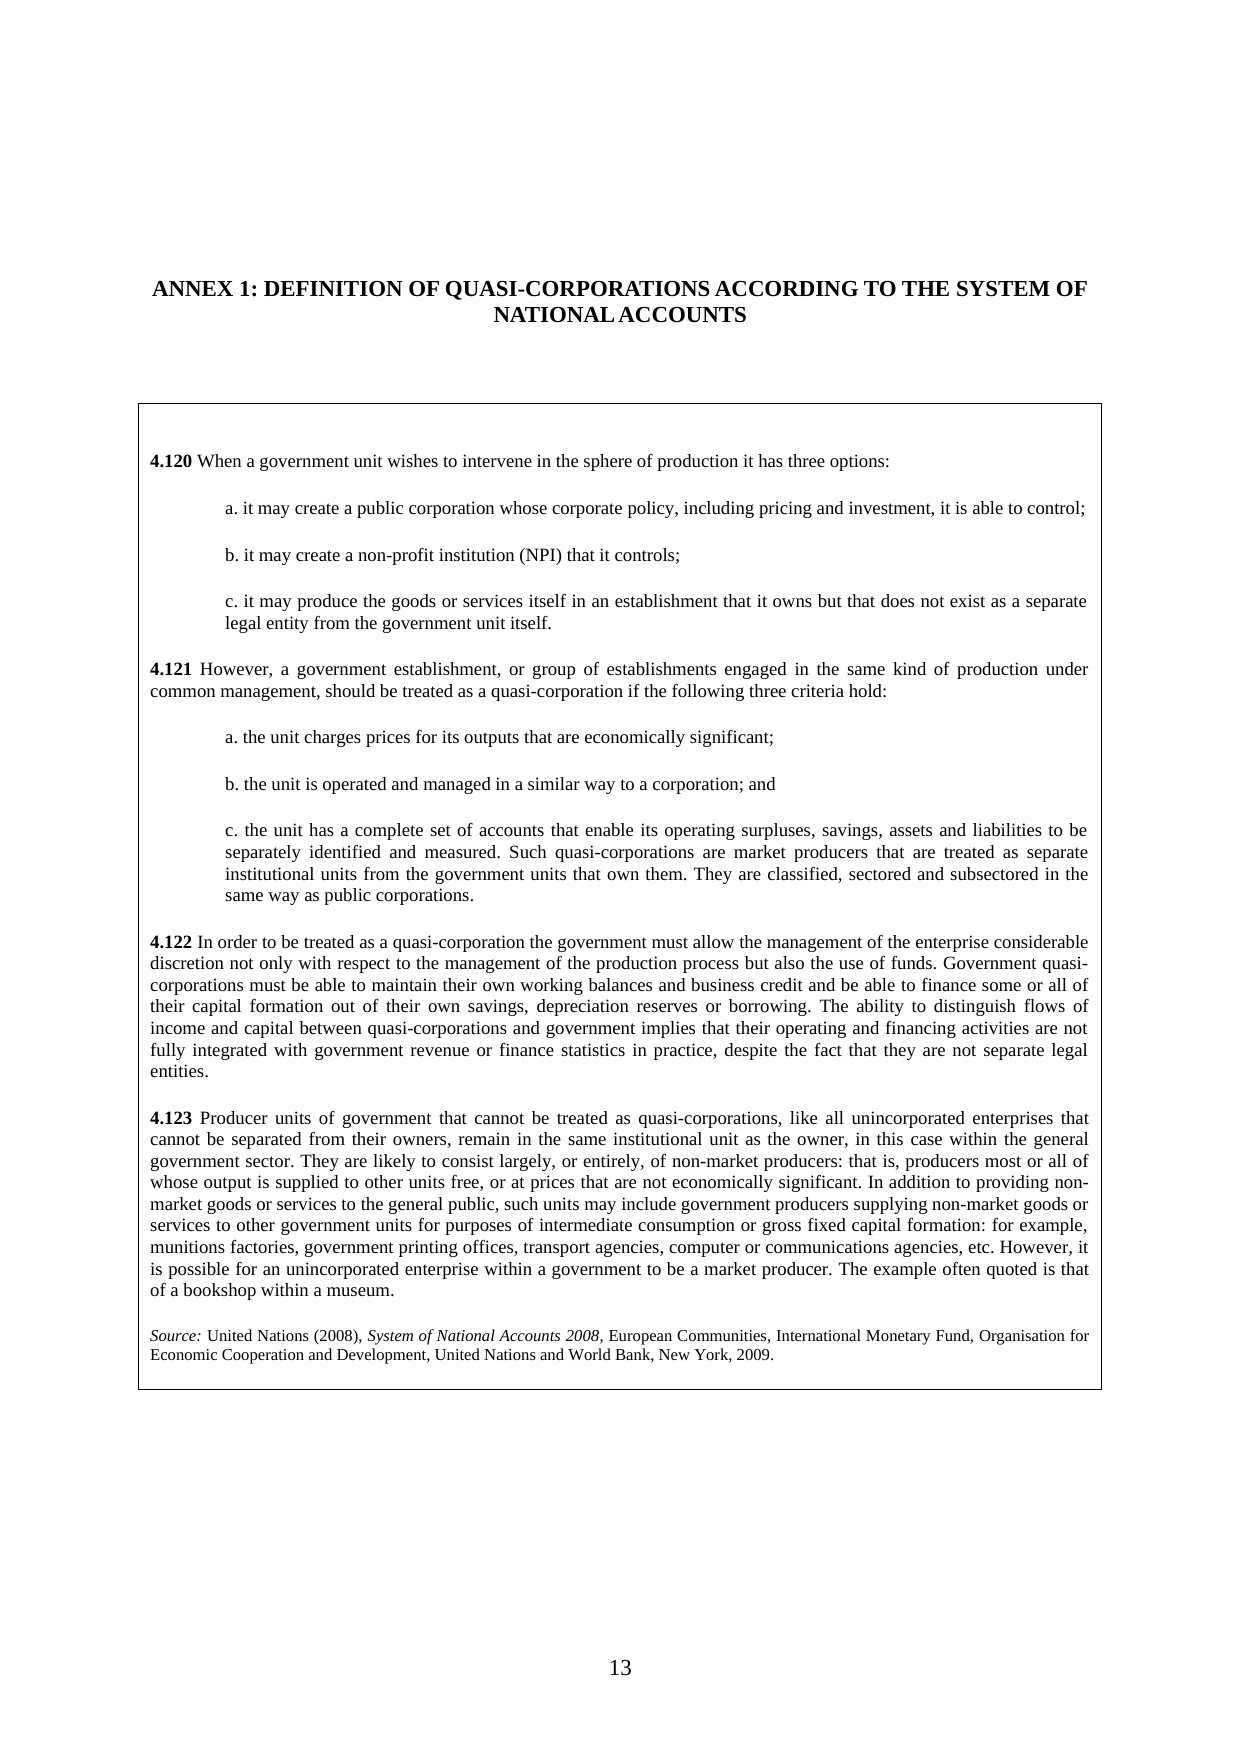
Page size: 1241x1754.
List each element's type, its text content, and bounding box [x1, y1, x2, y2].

subtitle Annex 1: Definition of quasi-corporations according to the System of National Accounts [150, 275, 1090, 328]
table_header 4.120 When a government unit wishes to intervene in the sphere of production it has three options: a. it may create a public corporation whose corporate policy, including pricing and investment, it is able to control; b. it may create a non-profit institution (NPI) that it controls; c. it may produce the goods or services itself in an establishment that it owns but that does not exist as a separate legal entity from the government unit itself. 4.121 However, a government establishment, or group of establishments engaged in the same kind of production under common management, should be treated as a quasi-corporation if the following three criteria hold: a. the unit charges prices for its outputs that are economically significant; b. the unit is operated and managed in a similar way to a corporation; and c. the unit has a complete set of accounts that enable its operating surpluses, savings, assets and liabilities to be separately identified and measured. Such quasi-corporations are market producers that are treated as separate institutional units from the government units that own them. They are classified, sectored and subsectored in the same way as public corporations. 4.122 In order to be treated as a quasi-corporation the government must allow the management of the enterprise considerable discretion not only with respect to the management of the production process but also the use of funds. Government quasi-corporations must be able to maintain their own working balances and business credit and be able to finance some or all of their capital formation out of their own savings, depreciation reserves or borrowing. The ability to distinguish flows of income and capital between quasi-corporations and government implies that their operating and financing activities are not fully integrated with government revenue or finance statistics in practice, despite the fact that they are not separate legal entities. 4.123 Producer units of government that cannot be treated as quasi-corporations, like all unincorporated enterprises that cannot be separated from their owners, remain in the same institutional unit as the owner, in this case within the general government sector. They are likely to consist largely, or entirely, of non-market producers: that is, producers most or all of whose output is supplied to other units free, or at prices that are not economically significant. In addition to providing non-market goods or services to the general public, such units may include government producers supplying non-market goods or services to other government units for purposes of intermediate consumption or gross fixed capital formation: for example, munitions factories, government printing offices, transport agencies, computer or communications agencies, etc. However, it is possible for an unincorporated enterprise within a government to be a market producer. The example often quoted is that of a bookshop within a museum. Source: United Nations (2008), System of National Accounts 2008, European Communities, International Monetary Fund, Organisation for Economic Cooperation and Development, United Nations and World Bank, New York, 2009. [139, 404, 1101, 1389]
